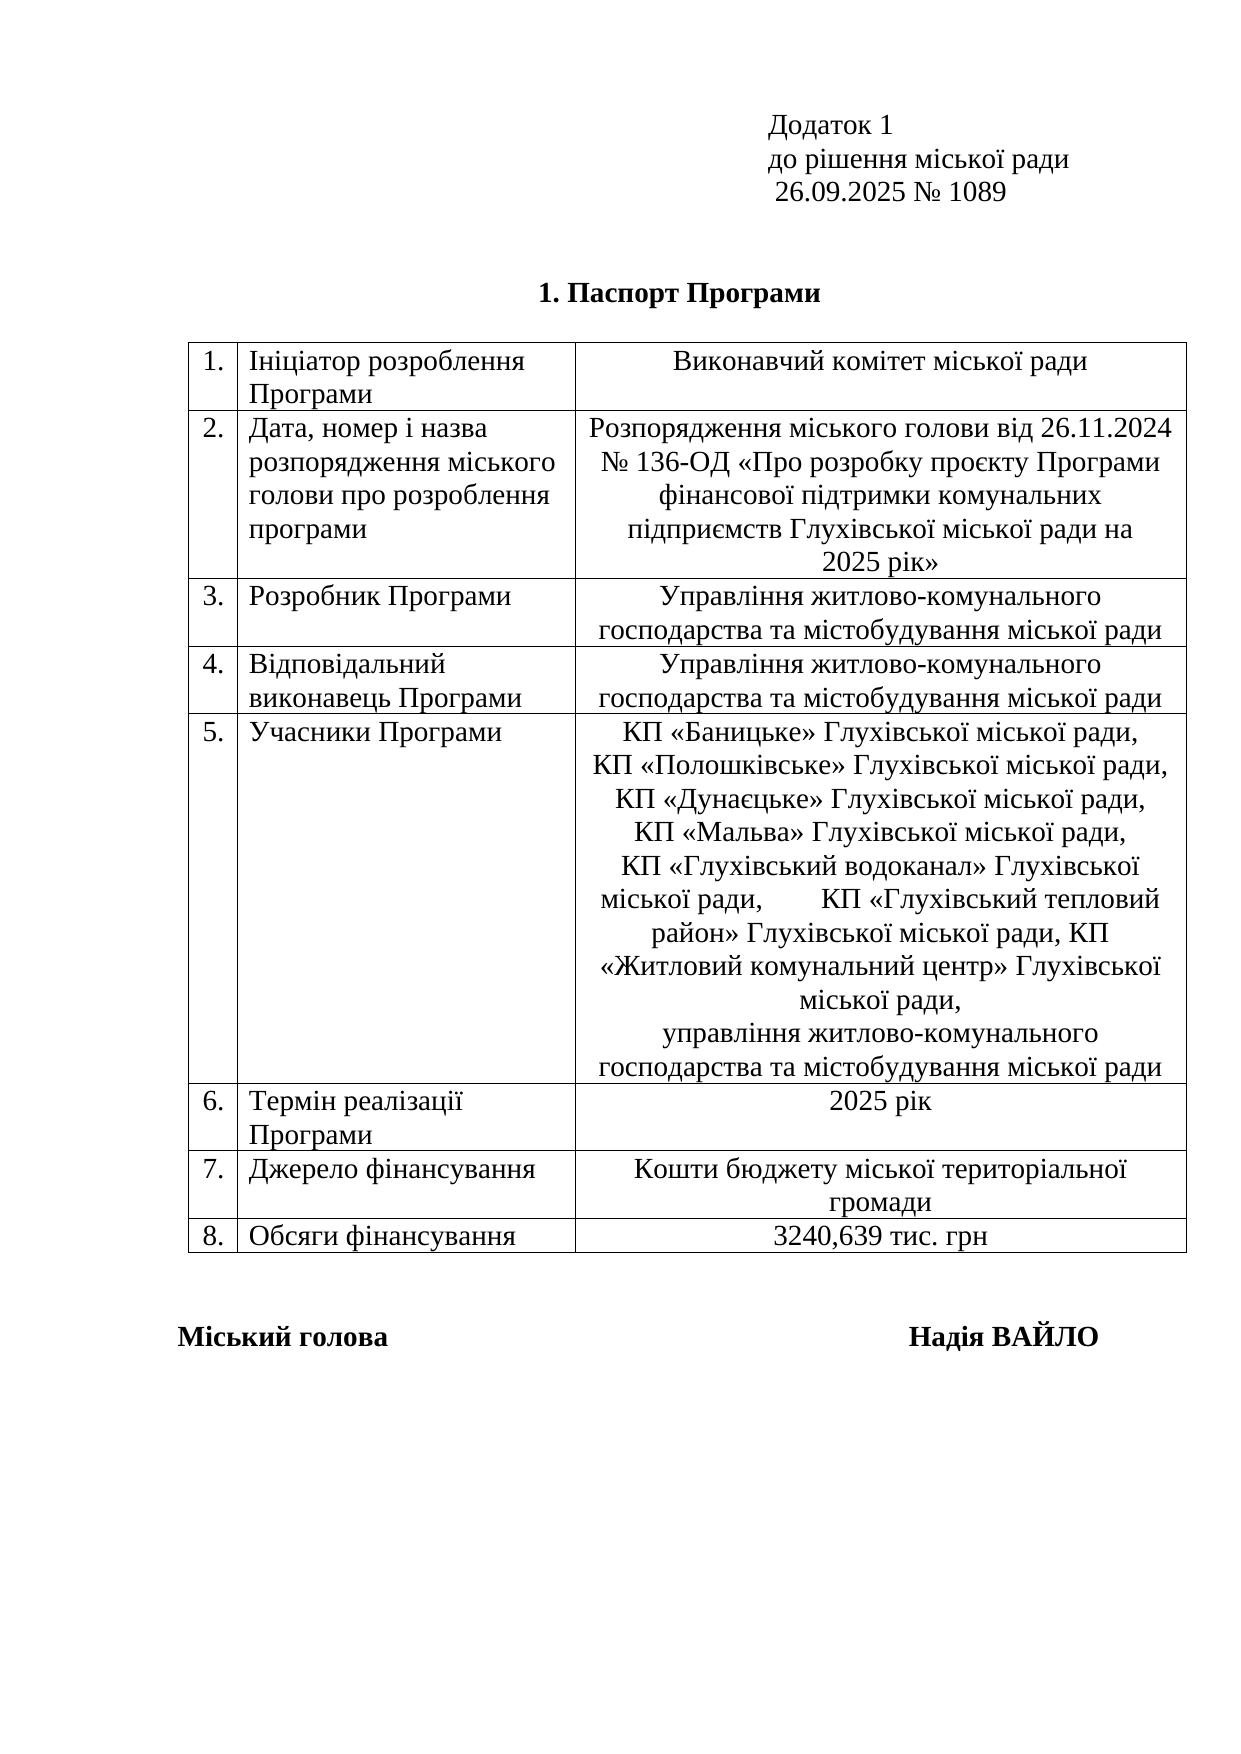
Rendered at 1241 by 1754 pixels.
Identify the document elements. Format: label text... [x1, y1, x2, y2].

table_cell Обсяги фінансування [238, 1219, 575, 1252]
table_cell Кошти бюджету міської територіальної громади [576, 1151, 1186, 1218]
table_header 1. [189, 343, 237, 410]
text до рішення міської ради [768, 141, 1181, 174]
table_header Виконавчий комітет міської ради [576, 343, 1186, 410]
table_cell 2. [189, 411, 237, 578]
table_cell 2025 рік [576, 1084, 1186, 1150]
text 26.09.2025 № 1089 [693, 174, 1181, 208]
table_cell Управління житлово-комунального господарства та містобудування міської ради [576, 647, 1186, 713]
text 1. Паспорт Програми [177, 275, 1181, 309]
text Міський голова Надія ВАЙЛО [177, 1319, 1181, 1353]
table_cell 3240,639 тис. грн [576, 1219, 1186, 1252]
table_cell Управління житлово-комунального господарства та містобудування міської ради [576, 579, 1186, 646]
table_cell КП «Баницьке» Глухівської міської ради, КП «Полошківське» Глухівської міської ради, КП «Дунаєцьке» Глухівської міської ради, КП «Мальва» Глухівської міської ради, КП «Глухівський водоканал» Глухівської міської ради, КП «Глухівський тепловий район» Глухівської міської ради, КП «Житловий комунальний центр» Глухівської міської ради, управління житлово-комунального господарства та містобудування міської ради [576, 714, 1186, 1083]
table_cell 8. [189, 1219, 237, 1252]
table_cell 5. [189, 714, 237, 1083]
table_cell Джерело фінансування [238, 1151, 575, 1218]
table_cell 7. [189, 1151, 237, 1218]
table_cell 3. [189, 579, 237, 646]
table_cell 6. [189, 1084, 237, 1150]
table_cell Розробник Програми [238, 579, 575, 646]
text Додаток 1 [768, 107, 1181, 141]
table_cell Відповідальний виконавець Програми [238, 647, 575, 713]
table_cell 4. [189, 647, 237, 713]
table_cell Учасники Програми [238, 714, 575, 1083]
table_header Ініціатор розроблення Програми [238, 343, 575, 410]
table_cell Розпорядження міського голови від 26.11.2024 № 136-ОД «Про розробку проєкту Програми фінансової підтримки комунальних підприємств Глухівської міської ради на 2025 рік» [576, 411, 1186, 578]
table_cell Термін реалізації Програми [238, 1084, 575, 1150]
table_cell Дата, номер і назва розпорядження міського голови про розроблення програми [238, 411, 575, 578]
